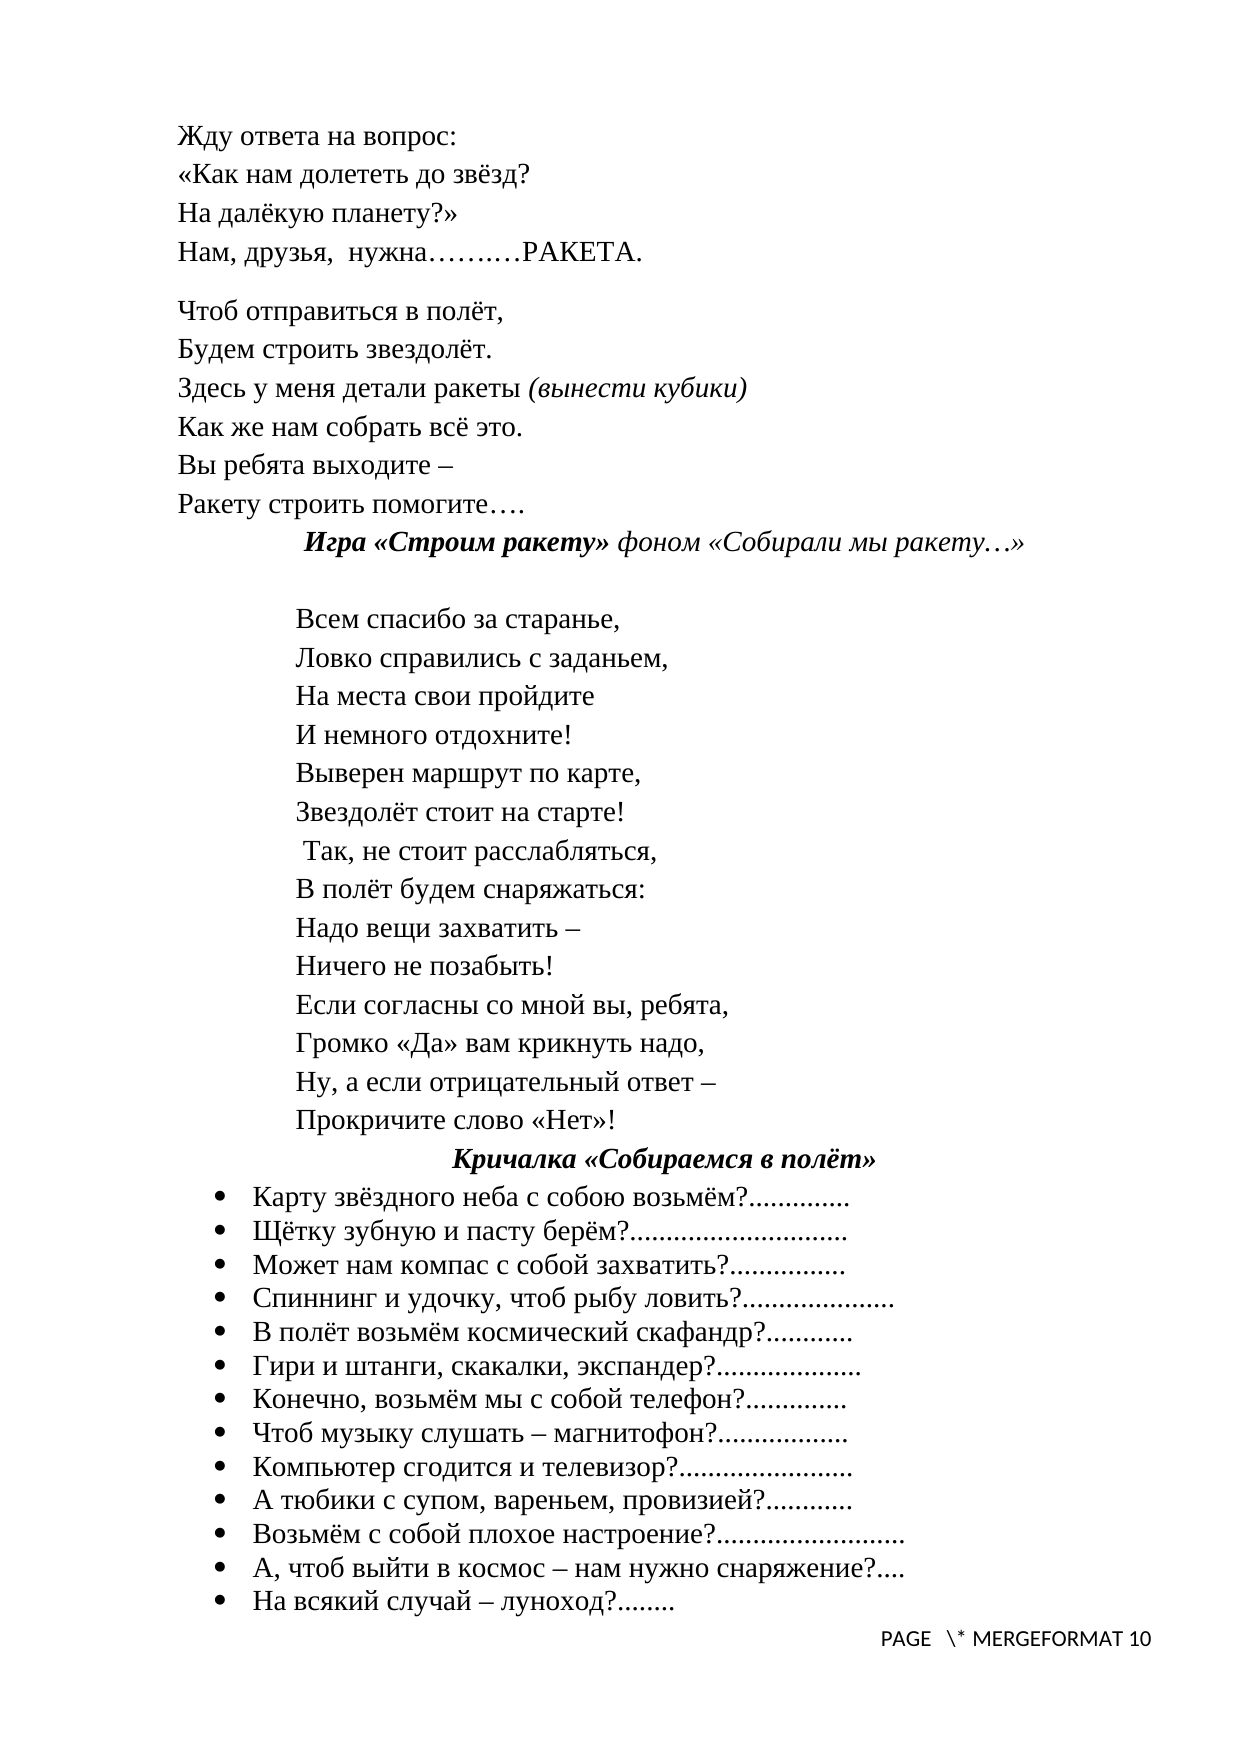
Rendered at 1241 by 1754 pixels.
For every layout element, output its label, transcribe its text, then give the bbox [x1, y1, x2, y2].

list А, чтоб выйти в космос – нам нужно снаряжение?.... [215, 1550, 1152, 1583]
text Если согласны со мной вы, ребята, [177, 987, 1152, 1020]
list Карту звёздного неба с собою возьмём?.............. [215, 1179, 1152, 1213]
text «Как нам долететь до звёзд? [177, 157, 1152, 190]
list Возьмём с собой плохое настроение?.......................... [215, 1516, 1152, 1550]
text Кричалка «Собираемся в полёт» [177, 1141, 1152, 1174]
list Спиннинг и удочку, чтоб рыбу ловить?..................... [215, 1281, 1152, 1314]
list Гири и штанги, скакалки, экспандер?.................... [215, 1348, 1152, 1381]
text Прокричите слово «Нет»! [177, 1102, 1152, 1136]
text Надо вещи захватить – [177, 910, 1152, 943]
text И немного отдохните! [177, 717, 1152, 751]
list В полёт возьмём космический скафандр?............ [215, 1314, 1152, 1348]
text Жду ответа на вопрос: [177, 118, 1152, 152]
list Чтоб музыку слушать – магнитофон?.................. [215, 1415, 1152, 1449]
text Здесь у меня детали ракеты (вынести кубики) [177, 370, 1152, 404]
text В полёт будем снаряжаться: [177, 871, 1152, 905]
list Конечно, возьмём мы с собой телефон?.............. [215, 1381, 1152, 1415]
list А тюбики с супом, вареньем, провизией?............ [215, 1482, 1152, 1516]
text Чтоб отправиться в полёт, [177, 293, 1152, 327]
text Ничего не позабыть! [177, 948, 1152, 982]
text Как же нам собрать всё это. [177, 409, 1152, 442]
list На всякий случай – луноход?........ [215, 1583, 1152, 1617]
list Может нам компас с собой захватить?................ [215, 1247, 1152, 1281]
text Ракету строить помогите…. [177, 486, 1152, 519]
text Звездолёт стоит на старте! [177, 794, 1152, 828]
text Так, не стоит расслабляться, [177, 833, 1152, 866]
text Ну, а если отрицательный ответ – [177, 1064, 1152, 1097]
text Вы ребята выходите – [177, 447, 1152, 481]
list Щётку зубную и пасту берём?.............................. [215, 1213, 1152, 1247]
text На далёкую планету?» [177, 195, 1152, 229]
text Всем спасибо за старанье, [177, 601, 1152, 635]
text Громко «Да» вам крикнуть надо, [177, 1025, 1152, 1059]
text Игра «Строим ракету» фоном «Собирали мы ракету…» [177, 524, 1152, 558]
text Выверен маршрут по карте, [177, 756, 1152, 789]
text Будем строить звездолёт. [177, 332, 1152, 365]
text Ловко справились с заданьем, [177, 640, 1152, 673]
text На места свои пройдите [177, 678, 1152, 712]
text Нам, друзья, нужна…….…РАКЕТА. [177, 234, 1152, 267]
list Компьютер сгодится и телевизор?........................ [215, 1449, 1152, 1482]
